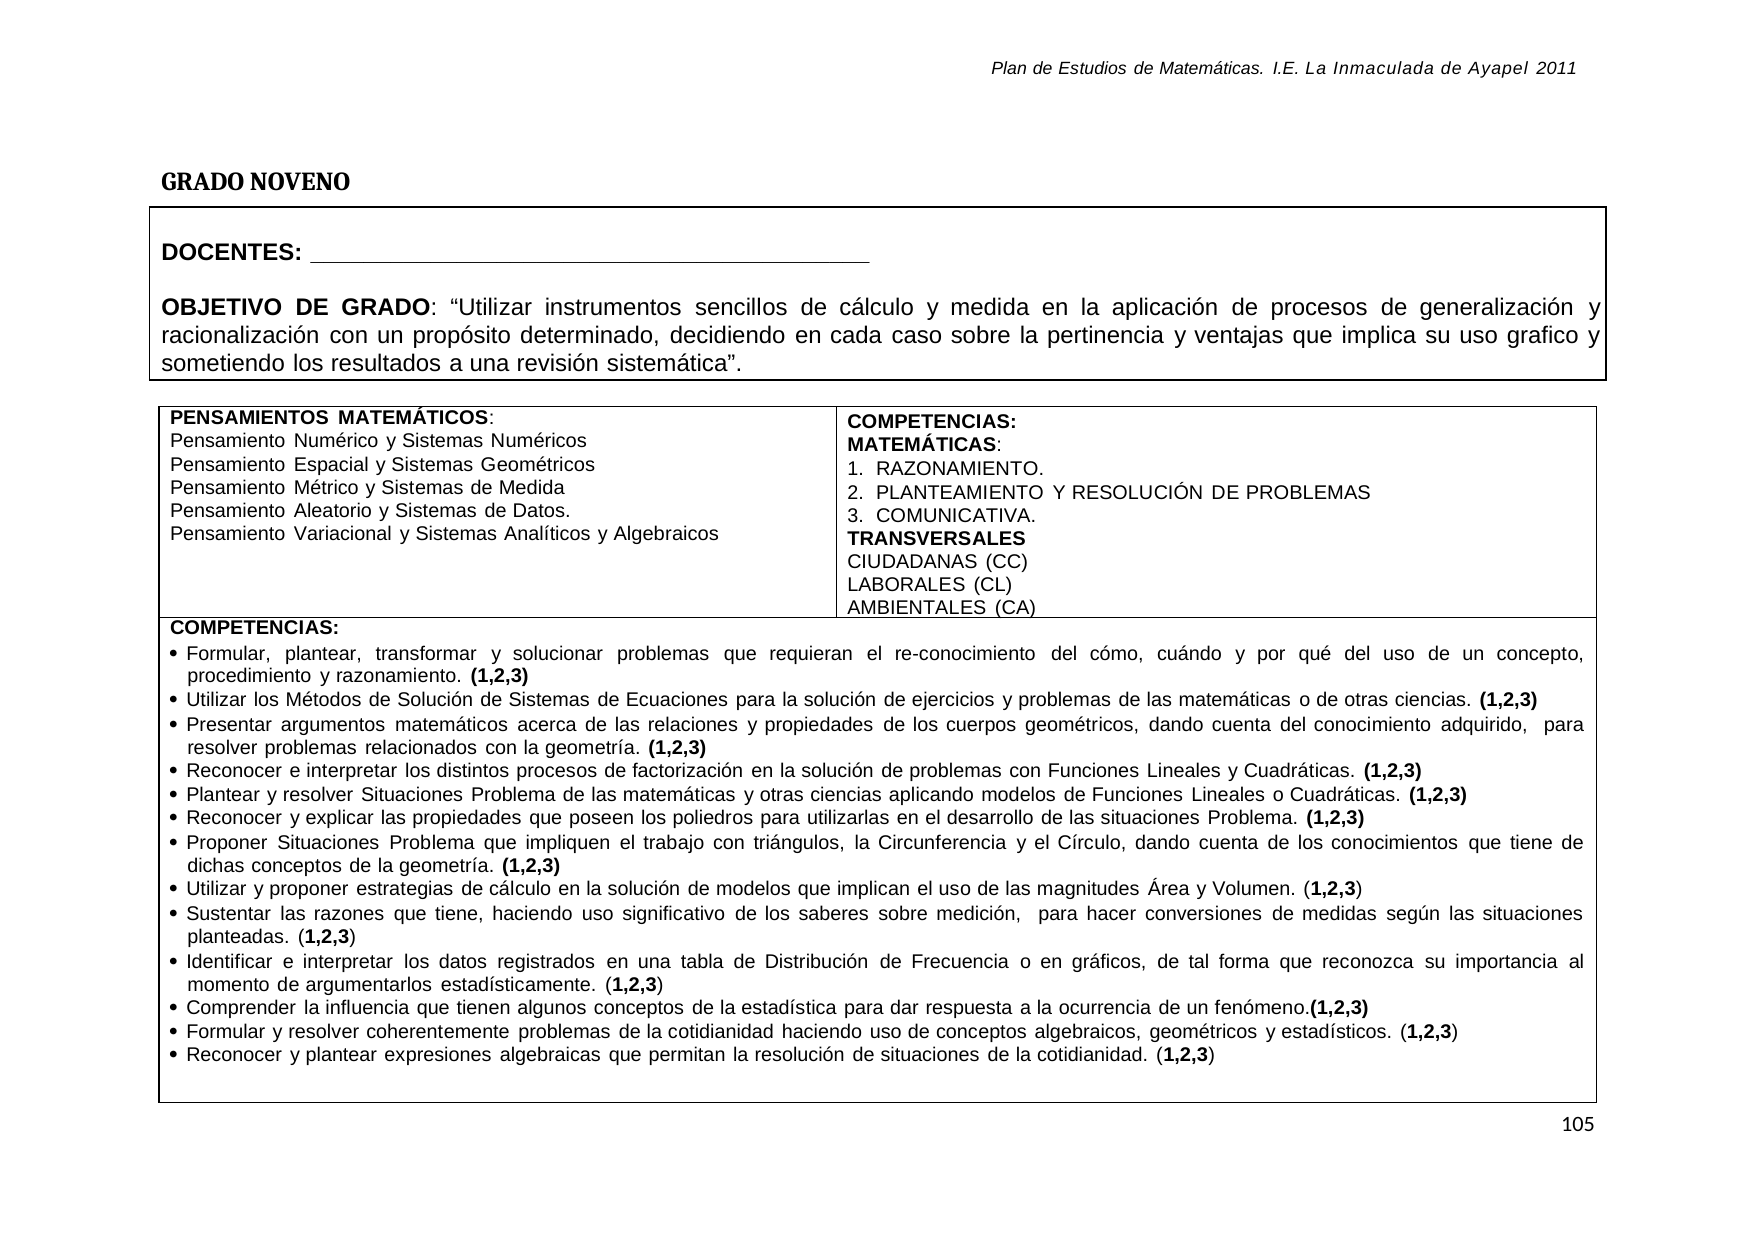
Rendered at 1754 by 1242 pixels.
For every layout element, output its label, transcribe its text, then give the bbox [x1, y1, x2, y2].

text  Utilizar y proponer estrategias de cálculo en la solución de modelos que implican el uso de las magnitudes Área y Volumen. (1,2,3) [170, 877, 1608, 900]
text  Sustentar las razones que tiene, haciendo uso significativo de los saberes sobre medición, para hacer conversiones de medidas según las situaciones planteadas. (1,2,3) [170, 903, 1591, 948]
text  Reconocer y explicar las propiedades que poseen los poliedros para utilizarlas en el desarrollo de las situaciones Problema. (1,2,3) [170, 806, 1608, 829]
text 1. RAZONAMIENTO. [847, 457, 1608, 480]
text 3. COMUNICATIVA. TRANSVERSALES CIUDADANAS (CC) LABORALES (CL) AMBIENTALES (CA) [847, 504, 1042, 619]
text  Formular, plantear, transformar y solucionar problemas que requieran el re-conocimiento del cómo, cuándo y por qué del uso de un concepto, procedimiento y razonamiento. (1,2,3) [170, 643, 1591, 687]
text 2. PLANTEAMIENTO Y RESOLUCIÓN DE PROBLEMAS [847, 481, 1608, 503]
text DOCENTES: __________________________________________ [161, 237, 1608, 264]
text  Presentar argumentos matemáticos acerca de las relaciones y propiedades de los cuerpos geométricos, dando cuenta del conocimiento adquirido, para resolver problemas relacionados con la geometría. (1,2,3) [170, 714, 1591, 759]
text COMPETENCIAS: MATEMÁTICAS: [847, 410, 1022, 456]
text COMPETENCIAS: [170, 616, 722, 638]
text GRADO NOVENO [161, 164, 1608, 195]
text  Identificar e interpretar los datos registrados en una tabla de Distribución de Frecuencia o en gráficos, de tal forma que reconozca su importancia al momento de argumentarlos estadísticamente. (1,2,3) [170, 951, 1591, 996]
text PENSAMIENTOS MATEMÁTICOS: Pensamiento Numérico y Sistemas Numéricos Pensamiento Espacial y Sistemas Geométricos Pensamiento Métrico y Sistemas de Medida Pensamiento Aleatorio y Sistemas de Datos. [170, 406, 601, 522]
text  Utilizar los Métodos de Solución de Sistemas de Ecuaciones para la solución de ejercicios y problemas de las matemáticas o de otras ciencias. (1,2,3) [170, 688, 1608, 711]
text Pensamiento Variacional y Sistemas Analíticos y Algebraicos [170, 523, 727, 545]
text  Reconocer y plantear expresiones algebraicas que permitan la resolución de situaciones de la cotidianidad. (1,2,3) [170, 1043, 1608, 1066]
text  Reconocer e interpretar los distintos procesos de factorización en la solución de problemas con Funciones Lineales y Cuadráticas. (1,2,3) [170, 759, 1608, 782]
text OBJETIVO DE GRADO: “Utilizar instrumentos sencillos de cálculo y medida en la aplicación de procesos de generalización y racionalización con un propósito determinado, decidiendo en cada caso sobre la pertinencia y ventajas que implica su uso grafico y sometiendo los resultados a una revisión sistemática”. [161, 293, 1601, 377]
text  Comprender la influencia que tienen algunos conceptos de la estadística para dar respuesta a la ocurrencia de un fenómeno.(1,2,3) [170, 996, 1608, 1019]
text  Proponer Situaciones Problema que impliquen el trabajo con triángulos, la Circunferencia y el Círculo, dando cuenta de los conocimientos que tiene de dichas conceptos de la geometría. (1,2,3) [170, 831, 1591, 877]
text  Plantear y resolver Situaciones Problema de las matemáticas y otras ciencias aplicando modelos de Funciones Lineales o Cuadráticas. (1,2,3) [170, 782, 1608, 805]
text  Formular y resolver coherentemente problemas de la cotidianidad haciendo uso de conceptos algebraicos, geométricos y estadísticos. (1,2,3) [170, 1019, 1608, 1042]
